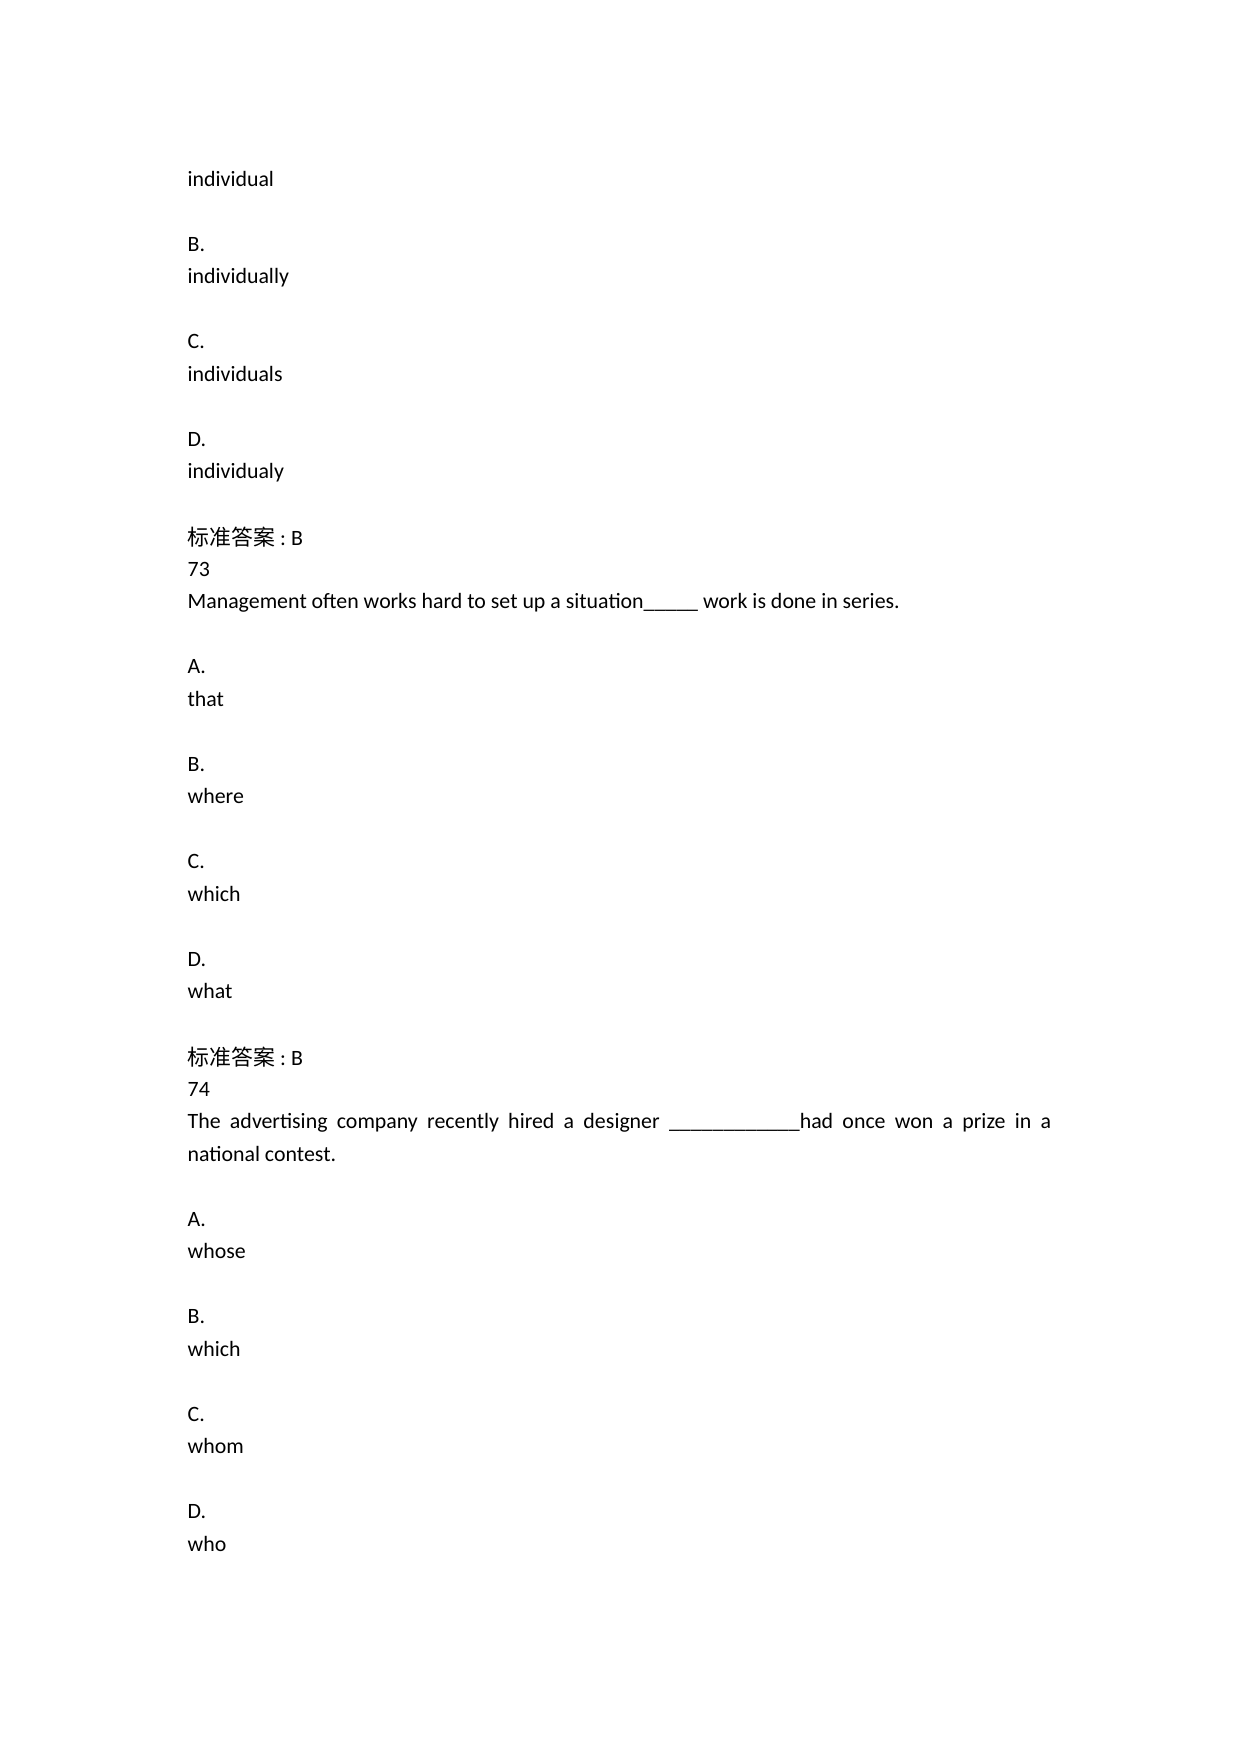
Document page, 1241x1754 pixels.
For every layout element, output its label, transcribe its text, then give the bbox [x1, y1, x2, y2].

text individually [187, 259, 1053, 292]
text 标准答案 : B [187, 519, 1053, 552]
text D. [187, 1494, 1053, 1527]
text individual [187, 162, 1053, 194]
text which [187, 877, 1053, 909]
text where [187, 779, 1053, 812]
text who [187, 1527, 1053, 1559]
text 标准答案 : B [187, 1039, 1053, 1072]
text whose [187, 1234, 1053, 1267]
text individuals [187, 357, 1053, 389]
text B. [187, 227, 1053, 259]
text C. [187, 844, 1053, 877]
text A. [187, 649, 1053, 682]
text D. [187, 422, 1053, 454]
text Management often works hard to set up a situation_____ work is done in series. [187, 584, 1053, 617]
text The advertising company recently hired a designer ____________had once won a prize in a national contest. [187, 1104, 1053, 1169]
text A. [187, 1202, 1053, 1234]
text B. [187, 747, 1053, 779]
text what [187, 974, 1053, 1007]
text C. [187, 324, 1053, 357]
text B. [187, 1299, 1053, 1332]
text 73 [187, 552, 1053, 584]
text 74 [187, 1072, 1053, 1104]
text individualy [187, 454, 1053, 487]
text D. [187, 942, 1053, 974]
text C. [187, 1397, 1053, 1429]
text whom [187, 1429, 1053, 1462]
text that [187, 682, 1053, 714]
text which [187, 1332, 1053, 1364]
